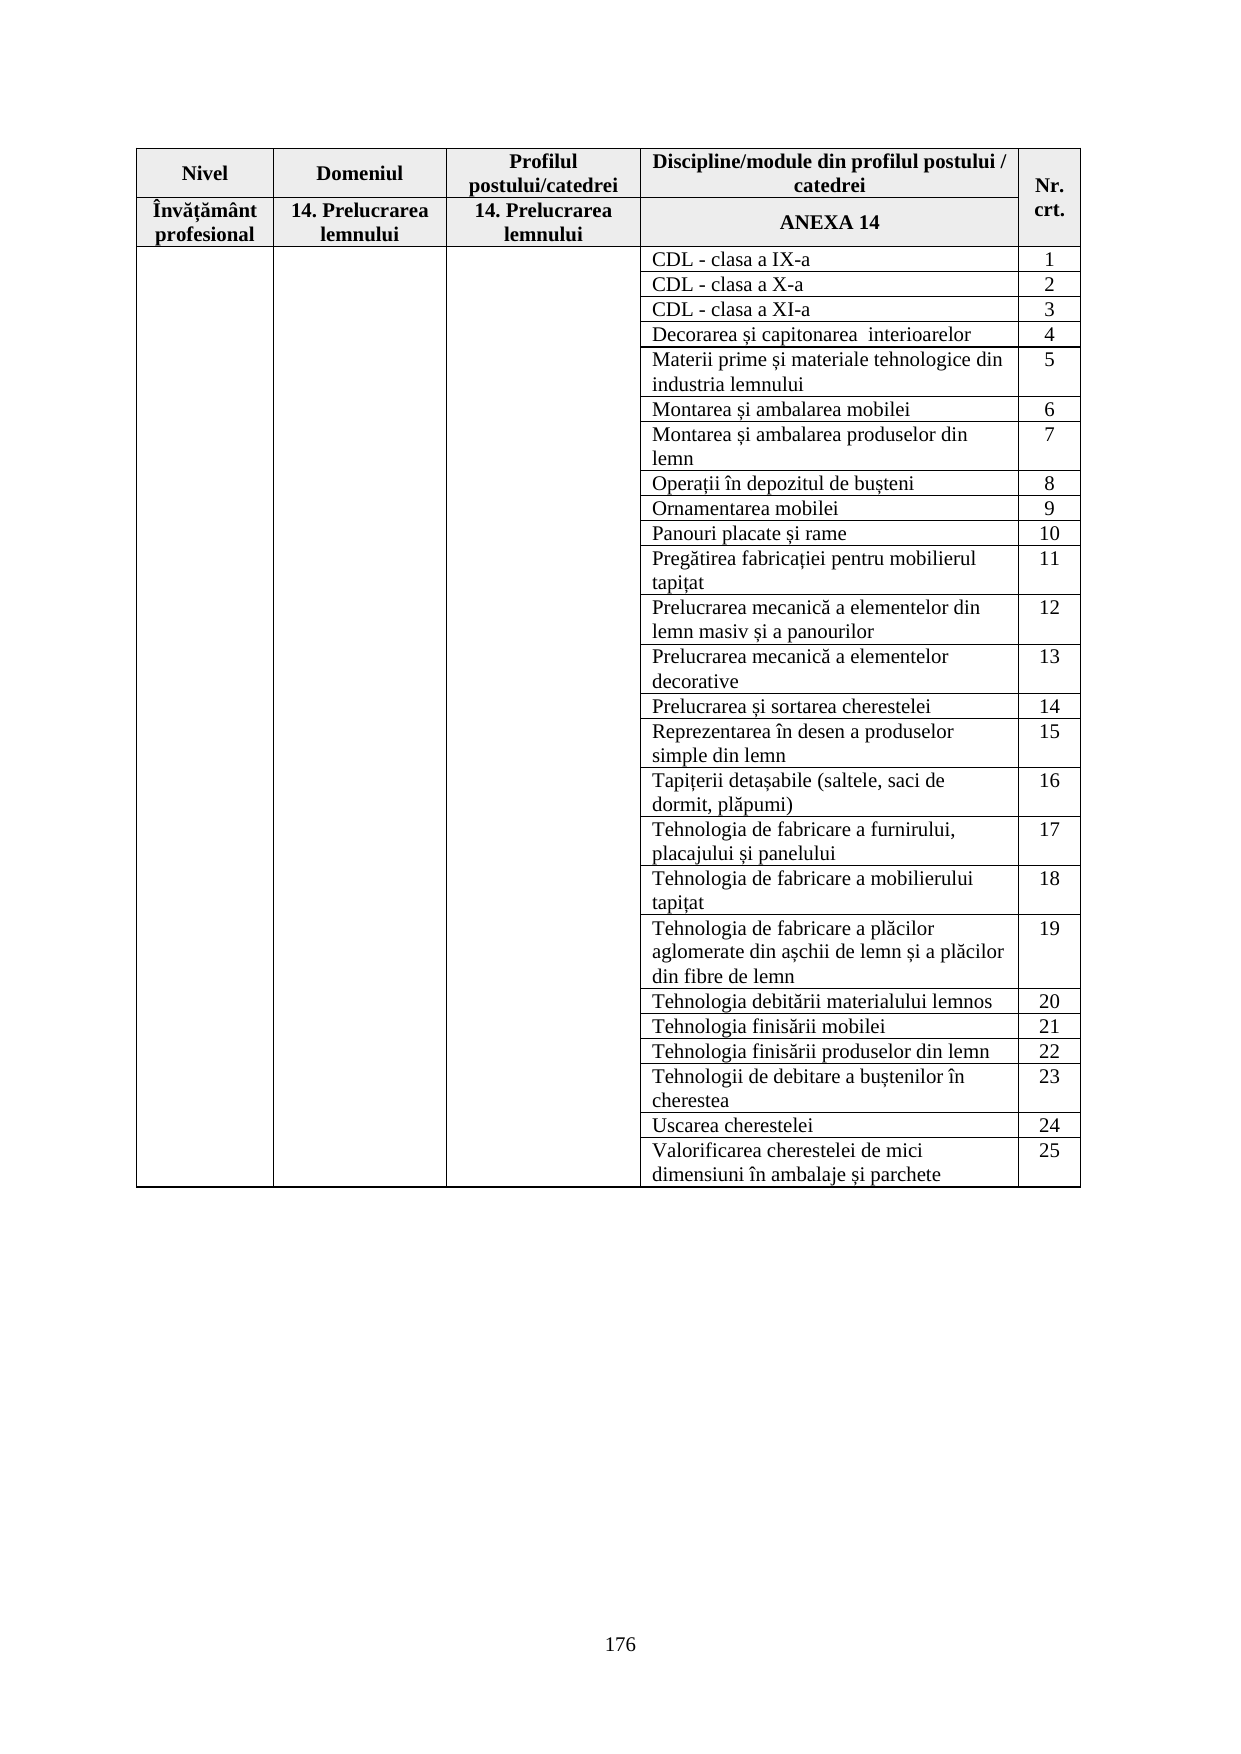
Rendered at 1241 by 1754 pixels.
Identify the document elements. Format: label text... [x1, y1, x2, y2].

table_cell [137, 247, 273, 1186]
table_cell Tehnologia de fabricare a mobilierului tapițat [641, 866, 1018, 914]
table_cell Tehnologia debitării materialului lemnos [641, 989, 1018, 1013]
table_cell 8 [1019, 471, 1080, 495]
table_cell 25 [1019, 1138, 1080, 1186]
table_cell Valorificarea cherestelei de mici dimensiuni în ambalaje și parchete [641, 1138, 1018, 1186]
table_cell 14. Prelucrarea lemnului [274, 198, 446, 246]
table_cell 24 [1019, 1113, 1080, 1137]
table_cell 2 [1019, 272, 1080, 296]
table_header Profilul postului/catedrei [447, 149, 640, 197]
table_header Discipline/module din profilul postului / catedrei [641, 149, 1018, 197]
table_cell 21 [1019, 1014, 1080, 1038]
table_cell 1 [1019, 247, 1080, 271]
table_cell Învățământ profesional [137, 198, 273, 246]
table_cell Tehnologia finisării mobilei [641, 1014, 1018, 1038]
table_cell ANEXA 14 [641, 198, 1018, 246]
table_cell Ornamentarea mobilei [641, 496, 1018, 520]
table_cell 10 [1019, 521, 1080, 545]
table_cell [447, 247, 640, 1186]
table_cell Tehnologia finisării produselor din lemn [641, 1039, 1018, 1063]
table_cell 4 [1019, 322, 1080, 346]
table_cell Materii prime și materiale tehnologice din industria lemnului [641, 348, 1018, 396]
table_cell 23 [1019, 1064, 1080, 1112]
table_cell 6 [1019, 397, 1080, 421]
table_cell 11 [1019, 546, 1080, 594]
table_cell Pregătirea fabricației pentru mobilierul tapițat [641, 546, 1018, 594]
table_cell 13 [1019, 645, 1080, 693]
table_cell Montarea și ambalarea mobilei [641, 397, 1018, 421]
table_cell 5 [1019, 348, 1080, 396]
table_cell CDL - clasa a X-a [641, 272, 1018, 296]
table_cell Prelucrarea mecanică a elementelor decorative [641, 645, 1018, 693]
table_cell 17 [1019, 817, 1080, 865]
table_cell Prelucrarea mecanică a elementelor din lemn masiv și a panourilor [641, 595, 1018, 643]
table_cell 20 [1019, 989, 1080, 1013]
table_header Nr. crt. [1019, 149, 1080, 246]
table_cell Montarea și ambalarea produselor din lemn [641, 422, 1018, 470]
table_header Domeniul [274, 149, 446, 197]
table_cell 14 [1019, 694, 1080, 718]
table_cell 15 [1019, 719, 1080, 767]
table_cell Reprezentarea în desen a produselor simple din lemn [641, 719, 1018, 767]
table_cell 3 [1019, 297, 1080, 321]
table_cell 22 [1019, 1039, 1080, 1063]
table_cell Tehnologia de fabricare a plăcilor aglomerate din așchii de lemn și a plăcilor din fibre de lemn [641, 915, 1018, 988]
table_cell Tehnologii de debitare a buștenilor în cherestea [641, 1064, 1018, 1112]
table_cell 19 [1019, 915, 1080, 988]
table_cell Tapițerii detașabile (saltele, saci de dormit, plăpumi) [641, 768, 1018, 816]
table_cell [274, 247, 446, 1186]
table_cell 7 [1019, 422, 1080, 470]
table_cell Operații în depozitul de bușteni [641, 471, 1018, 495]
table_cell 14. Prelucrarea lemnului [447, 198, 640, 246]
table_cell Tehnologia de fabricare a furnirului, placajului și panelului [641, 817, 1018, 865]
table_cell Uscarea cherestelei [641, 1113, 1018, 1137]
table_cell CDL - clasa a XI-a [641, 297, 1018, 321]
table_cell Decorarea și capitonarea interioarelor [641, 322, 1018, 346]
table_cell 9 [1019, 496, 1080, 520]
table_cell Prelucrarea și sortarea cherestelei [641, 694, 1018, 718]
table_cell Panouri placate și rame [641, 521, 1018, 545]
table_header Nivel [137, 149, 273, 197]
table_cell CDL - clasa a IX-a [641, 247, 1018, 271]
table_cell 16 [1019, 768, 1080, 816]
table_cell 18 [1019, 866, 1080, 914]
table_cell 12 [1019, 595, 1080, 643]
